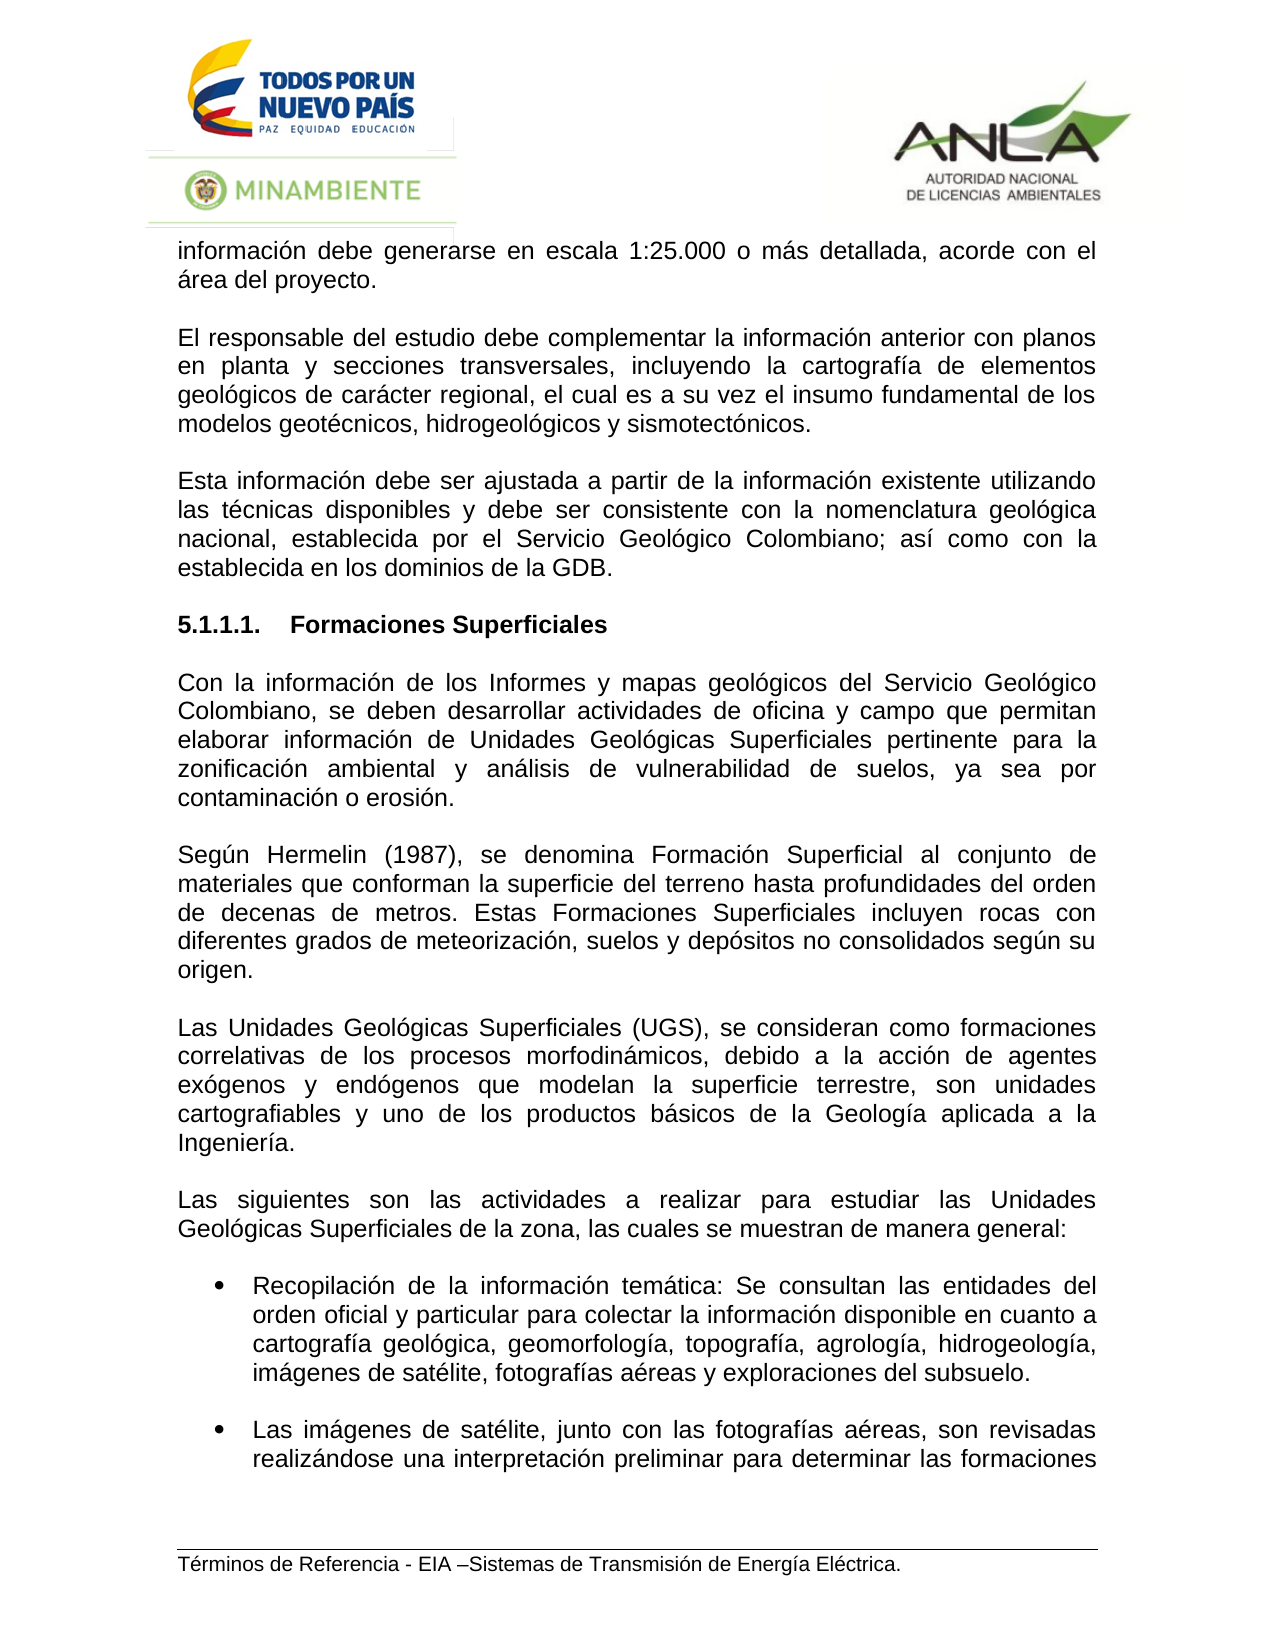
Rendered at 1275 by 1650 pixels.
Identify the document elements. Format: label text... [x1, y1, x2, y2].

text Las siguientes son las actividades a realizar para estudiar las Unidades Geológicas Superficiales de la zona, las cuales se muestran de manera general: [177, 1185, 1098, 1242]
text El responsable del estudio debe complementar la información anterior con planos en planta y secciones transversales, incluyendo la cartografía de elementos geológicos de carácter regional, el cual es a su vez el insumo fundamental de los modelos geotécnicos, hidrogeológicos y sismotectónicos. [177, 322, 1098, 437]
text Según Hermelin (1987), se denomina Formación Superficial al conjunto de materiales que conforman la superficie del terreno hasta profundidades del orden de decenas de metros. Estas Formaciones Superficiales incluyen rocas con diferentes grados de meteorización, suelos y depósitos no consolidados según su origen. [177, 840, 1098, 984]
text Con la información de los Informes y mapas geológicos del Servicio Geológico Colombiano, se deben desarrollar actividades de oficina y campo que permitan elaborar información de Unidades Geológicas Superficiales pertinente para la zonificación ambiental y análisis de vulnerabilidad de suelos, ya sea por contaminación o erosión. [177, 667, 1098, 811]
picture [145, 29, 460, 257]
list Recopilación de la información temática: Se consultan las entidades del orden oficial y particular para colectar la información disponible en cuanto a cartografía geológica, geomorfología, topografía, agrología, hidrogeología, imágenes de satélite, fotografías aéreas y exploraciones del subsuelo. [215, 1271, 1098, 1386]
picture [825, 67, 1189, 223]
subtitle Formaciones Superficiales [177, 610, 1098, 639]
text Las Unidades Geológicas Superficiales (UGS), se consideran como formaciones correlativas de los procesos morfodinámicos, debido a la acción de agentes exógenos y endógenos que modelan la superficie terrestre, son unidades cartografiables y uno de los productos básicos de la Geología aplicada a la Ingeniería. [177, 1012, 1098, 1156]
text Esta información debe ser ajustada a partir de la información existente utilizando las técnicas disponibles y debe ser consistente con la nomenclatura geológica nacional, establecida por el Servicio Geológico Colombiano; así como con la establecida en los dominios de la GDB. [177, 466, 1098, 581]
